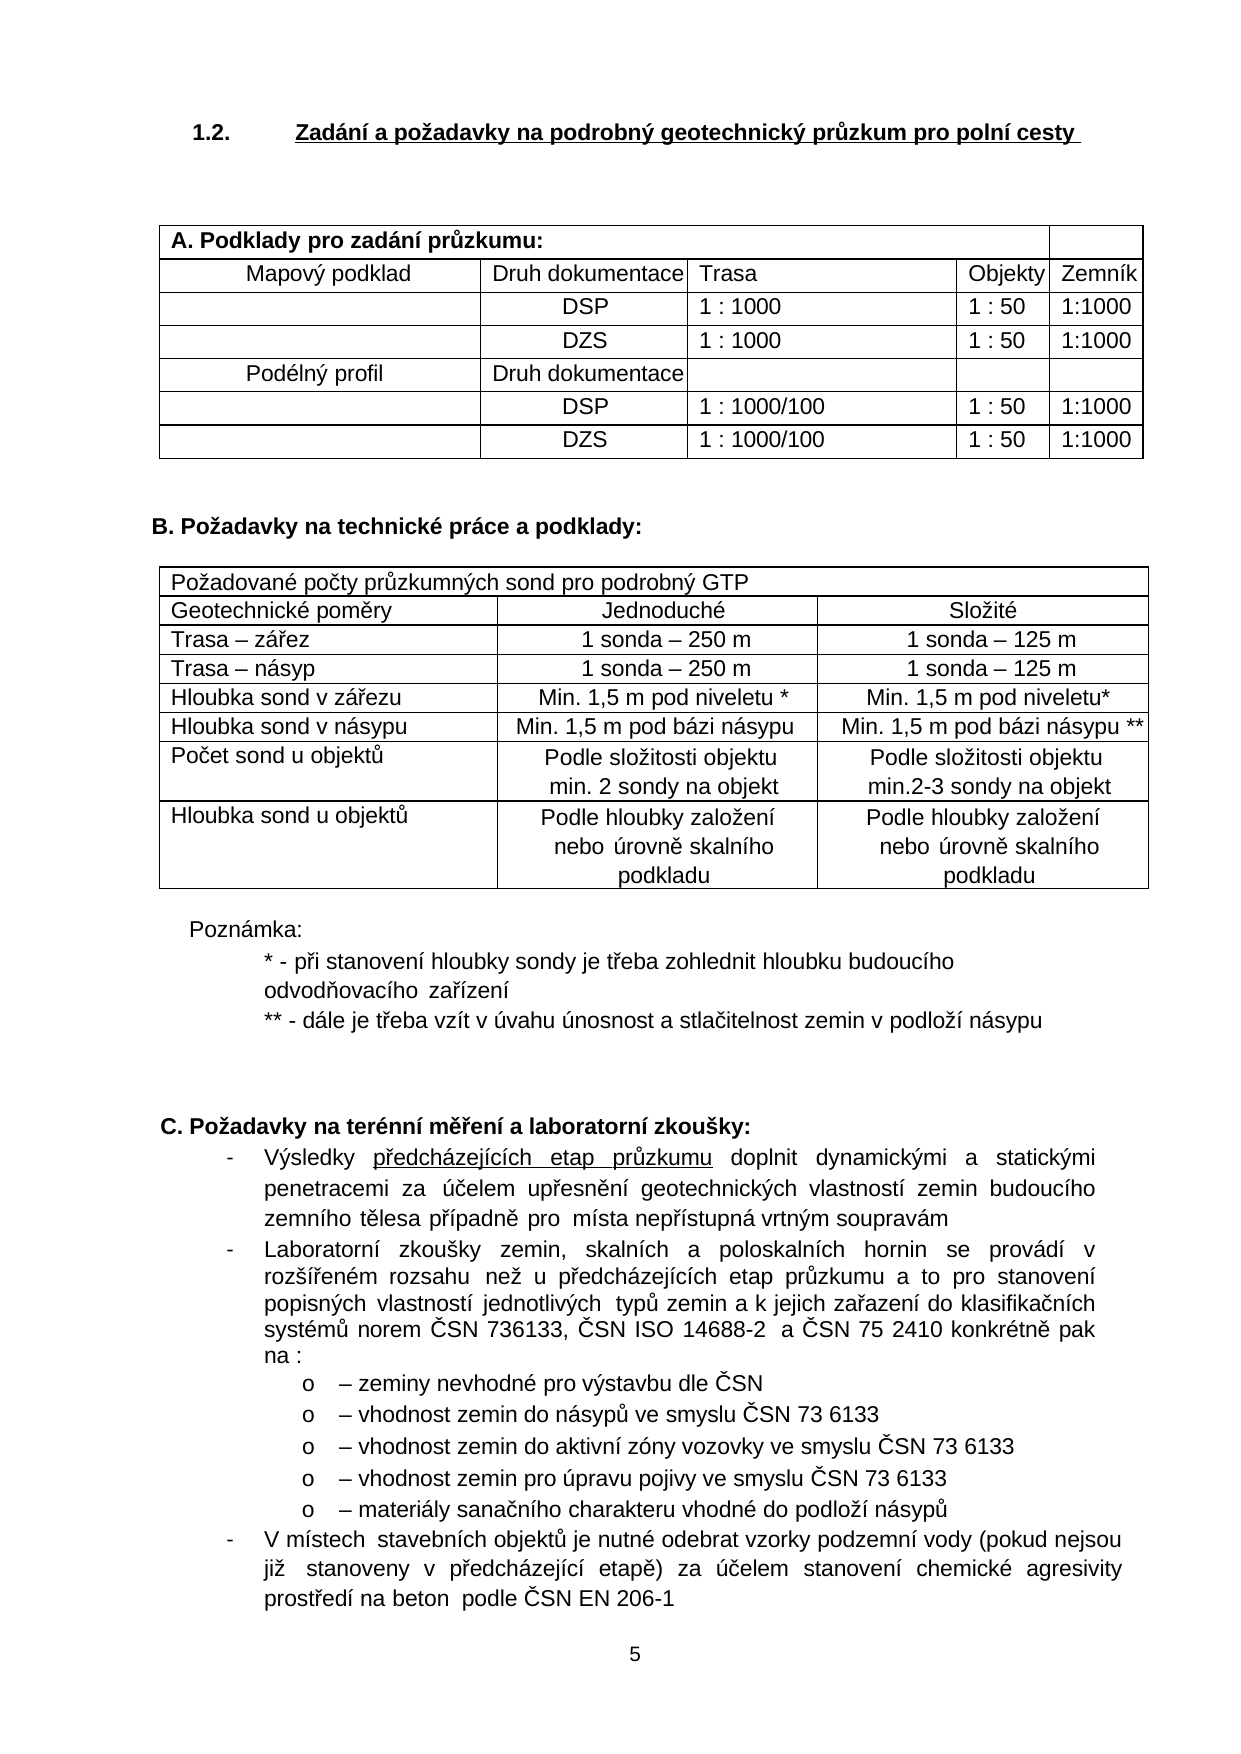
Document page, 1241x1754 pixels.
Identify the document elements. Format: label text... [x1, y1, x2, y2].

table_cell 1 : 1000 [688, 326, 956, 358]
table_cell 1 sonda – 125 m [818, 626, 1148, 654]
table_cell Objekty [957, 260, 1049, 292]
table_cell Geotechnické poměry [160, 597, 497, 624]
table_cell Podle složitosti objektu min. 2 sondy na objekt [498, 742, 817, 800]
table_cell Hloubka sond v násypu [160, 713, 497, 741]
table_cell Podle složitosti objektu min.2-3 sondy na objekt [818, 742, 1148, 800]
table_cell 1 : 1000/100 [688, 392, 956, 424]
table_cell Trasa – zářez [160, 626, 497, 654]
table_cell [688, 359, 956, 391]
text * - při stanovení hloubky sondy je třeba zohlednit hloubku budoucího odvodňovacího zařízení [264, 948, 1063, 1004]
table_cell [160, 426, 480, 457]
table_cell Složité [818, 597, 1148, 624]
table_cell 1 sonda – 250 m [498, 626, 817, 654]
table_cell DSP [481, 293, 687, 325]
table_cell [160, 326, 480, 358]
table_cell Druh dokumentace [481, 260, 687, 292]
table_cell [1050, 359, 1142, 391]
table_cell Zemníky [1050, 260, 1142, 292]
table_cell Min. 1,5 m pod niveletu* [818, 684, 1148, 712]
table_cell Min. 1,5 m pod niveletu * [498, 684, 817, 712]
text C. Požadavky na terénní měření a laboratorní zkoušky: [148, 1113, 1122, 1139]
table_cell Druh dokumentace [481, 359, 687, 391]
list Laboratorní zkoušky zemin, skalních a poloskalních hornin se provádí v rozšířeném rozsahu než u předcházejících etap průzkumu a to pro stanovení popisných vlastností jednotlivých typů zemin a k jejich zařazení do klasifikačních systémů norem ČSN 736133, ČSN ISO 14688-2 a ČSN 75 2410 konkrétně pak na : [226, 1235, 1096, 1369]
table_cell Hloubka sond u objektů [160, 802, 497, 888]
table_cell 1:1000 [1050, 426, 1142, 457]
table_cell 1 : 50 [957, 392, 1049, 424]
list – vhodnost zemin do násypů ve smyslu ČSN 73 6133 [301, 1401, 1122, 1429]
table_cell 1 : 50 [957, 293, 1049, 325]
table_cell Podle hloubky založení nebo úrovně skalního podkladu [498, 802, 817, 888]
table_cell DZS [481, 426, 687, 457]
list – vhodnost zemin do aktivní zóny vozovky ve smyslu ČSN 73 6133 [301, 1433, 1122, 1461]
list Výsledky předcházejících etap průzkumu doplnit dynamickými a statickými penetracemi za účelem upřesnění geotechnických vlastností zemin budoucího zemního tělesa případně pro místa nepřístupná vrtným soupravám [226, 1143, 1096, 1231]
list V místech stavebních objektů je nutné odebrat vzorky podzemní vody (pokud nejsou již stanoveny v předcházející etapě) za účelem stanovení chemické agresivity prostředí na beton podle ČSN EN 206-1 [226, 1524, 1122, 1612]
table_header [1050, 226, 1142, 258]
table_cell [957, 359, 1049, 391]
table_header A. Podklady pro zadání průzkumu: [160, 226, 1049, 258]
list – vhodnost zemin pro úpravu pojivy ve smyslu ČSN 73 6133 [301, 1464, 1122, 1493]
list Zadání a požadavky na podrobný geotechnický průzkum pro polní cesty [192, 119, 1122, 146]
table_cell 1 : 50 [957, 426, 1049, 457]
table_cell 1 : 50 [957, 326, 1049, 358]
table_cell Jednoduché [498, 597, 817, 624]
table_cell DSP [481, 392, 687, 424]
text Poznámka: [189, 916, 1122, 943]
table_cell 1:1000 [1050, 293, 1142, 325]
table_cell Trasa – násyp [160, 655, 497, 683]
table_cell Podélný profil [160, 359, 480, 391]
text B. Požadavky na technické práce a podklady: [151, 513, 1122, 539]
table_cell Podle hloubky založení nebo úrovně skalního podkladu [818, 802, 1148, 888]
table_cell Mapový podklad [160, 260, 480, 292]
list – zeminy nevhodné pro výstavbu dle ČSN [301, 1369, 1122, 1397]
table_cell 1:1000 [1050, 392, 1142, 424]
text ** - dále je třeba vzít v úvahu únosnost a stlačitelnost zemin v podloží násypu [264, 1007, 1122, 1034]
table_cell 1 sonda – 125 m [818, 655, 1148, 683]
table_cell 1 : 1000 [688, 293, 956, 325]
table_cell Min. 1,5 m pod bázi násypu ** [498, 713, 817, 741]
table_header Požadované počty průzkumných sond pro podrobný GTP [160, 568, 1148, 595]
table_cell 1:1000 [1050, 326, 1142, 358]
table_cell Trasa [688, 260, 956, 292]
table_cell Min. 1,5 m pod bázi násypu ** [818, 713, 1148, 741]
list – materiály sanačního charakteru vhodné do podloží násypů [301, 1496, 1122, 1524]
table_cell [160, 392, 480, 424]
table_cell Počet sond u objektů [160, 742, 497, 800]
table_cell [160, 293, 480, 325]
table_cell DZS [481, 326, 687, 358]
table_cell Hloubka sond v zářezu [160, 684, 497, 712]
table_cell 1 : 1000/100 [688, 426, 956, 457]
table_cell 1 sonda – 250 m [498, 655, 817, 683]
